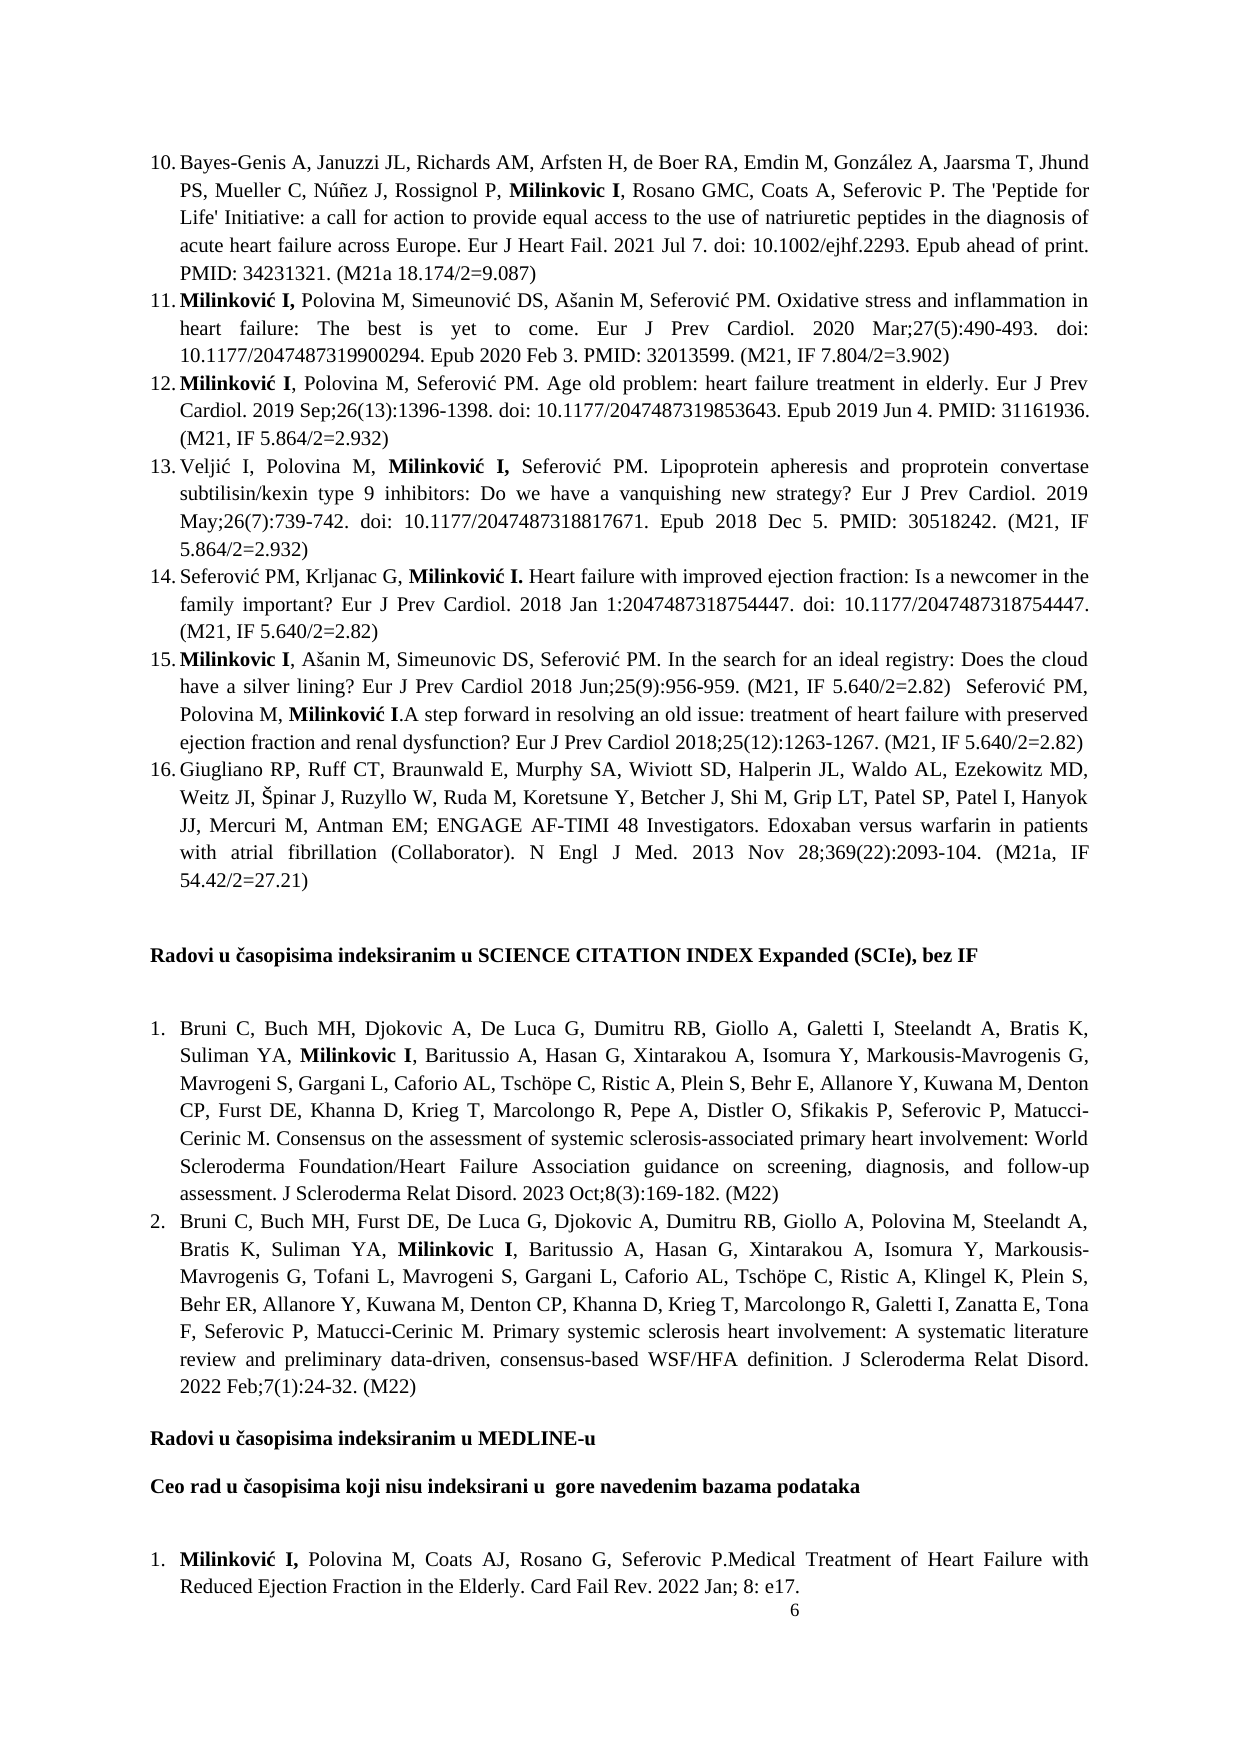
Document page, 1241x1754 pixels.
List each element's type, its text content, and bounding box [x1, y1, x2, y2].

text Ceo rad u časopisima koji nisu indeksirani u gore navedenim bazama podataka [150, 1474, 1090, 1498]
list Giugliano RP, Ruff CT, Braunwald E, Murphy SA, Wiviott SD, Halperin JL, Waldo AL, Ezekowitz MD, Weitz JI, Špinar J, Ruzyllo W, Ruda M, Koretsune Y, Betcher J, Shi M, Grip LT, Patel SP, Patel I, Hanyok JJ, Mercuri M, Antman EM; ENGAGE AF-TIMI 48 Investigators. Edoxaban versus warfarin in patients with atrial fibrillation (Collaborator). N Engl J Med. 2013 Nov 28;369(22):2093-104. (М21а, IF 54.42/2=27.21) [150, 757, 1090, 892]
list Seferović PM, Krljanac G, Milinković I. Heart failure with improved ejection fraction: Is a newcomer in the family important? Eur J Prev Cardiol. 2018 Jan 1:2047487318754447. doi: 10.1177/2047487318754447. (M21, IF 5.640/2=2.82) [150, 564, 1090, 643]
list Bruni C, Buch MH, Djokovic A, De Luca G, Dumitru RB, Giollo A, Galetti I, Steelandt A, Bratis K, Suliman YA, Milinkovic I, Baritussio A, Hasan G, Xintarakou A, Isomura Y, Markousis-Mavrogenis G, Mavrogeni S, Gargani L, Caforio AL, Tschöpe C, Ristic A, Plein S, Behr E, Allanore Y, Kuwana M, Denton CP, Furst DE, Khanna D, Krieg T, Marcolongo R, Pepe A, Distler O, Sfikakis P, Seferovic P, Matucci-Cerinic M. Consensus on the assessment of systemic sclerosis-associated primary heart involvement: World Scleroderma Foundation/Heart Failure Association guidance on screening, diagnosis, and follow-up assessment. J Scleroderma Relat Disord. 2023 Oct;8(3):169-182. (M22) [150, 1016, 1090, 1205]
text Radovi u časopisima indeksiranim u SCIENCE CITATION INDEX Expanded (SCIe), bez IF [150, 943, 1090, 967]
list Bayes-Genis A, Januzzi JL, Richards AM, Arfsten H, de Boer RA, Emdin M, González A, Jaarsma T, Jhund PS, Mueller C, Núñez J, Rossignol P, Milinkovic I, Rosano GMC, Coats A, Seferovic P. The 'Peptide for Life' Initiative: a call for action to provide equal access to the use of natriuretic peptides in the diagnosis of acute heart failure across Europe. Eur J Heart Fail. 2021 Jul 7. doi: 10.1002/ejhf.2293. Epub ahead of print. PMID: 34231321. (M21a 18.174/2=9.087) [150, 150, 1090, 284]
list Milinkovic I, Ašanin M, Simeunovic DS, Seferović PM. In the search for an ideal registry: Does the cloud have a silver lining? Eur J Prev Cardiol 2018 Jun;25(9):956-959. (M21, IF 5.640/2=2.82) Seferović PM, Polovina M, Milinković I.A step forward in resolving an old issue: treatment of heart failure with preserved ejection fraction and renal dysfunction? Eur J Prev Cardiol 2018;25(12):1263-1267. (M21, IF 5.640/2=2.82) [150, 647, 1090, 754]
list Veljić I, Polovina M, Milinković I, Seferović PM. Lipoprotein apheresis and proprotein convertase subtilisin/kexin type 9 inhibitors: Do we have a vanquishing new strategy? Eur J Prev Cardiol. 2019 May;26(7):739-742. doi: 10.1177/2047487318817671. Epub 2018 Dec 5. PMID: 30518242. (M21, IF 5.864/2=2.932) [150, 454, 1090, 561]
list Milinković I, Polovina M, Seferović PM. Age old problem: heart failure treatment in elderly. Eur J Prev Cardiol. 2019 Sep;26(13):1396-1398. doi: 10.1177/2047487319853643. Epub 2019 Jun 4. PMID: 31161936. (M21, IF 5.864/2=2.932) [150, 371, 1090, 450]
text Radovi u časopisima indeksiranim u MEDLINE-u [150, 1426, 1090, 1450]
list Milinković I, Polovina M, Simeunović DS, Ašanin M, Seferović PM. Oxidative stress and inflammation in heart failure: The best is yet to come. Eur J Prev Cardiol. 2020 Mar;27(5):490-493. doi: 10.1177/2047487319900294. Epub 2020 Feb 3. PMID: 32013599. (M21, IF 7.804/2=3.902) [150, 288, 1090, 367]
list Bruni C, Buch MH, Furst DE, De Luca G, Djokovic A, Dumitru RB, Giollo A, Polovina M, Steelandt A, Bratis K, Suliman YA, Milinkovic I, Baritussio A, Hasan G, Xintarakou A, Isomura Y, Markousis-Mavrogenis G, Tofani L, Mavrogeni S, Gargani L, Caforio AL, Tschöpe C, Ristic A, Klingel K, Plein S, Behr ER, Allanore Y, Kuwana M, Denton CP, Khanna D, Krieg T, Marcolongo R, Galetti I, Zanatta E, Tona F, Seferovic P, Matucci-Cerinic M. Primary systemic sclerosis heart involvement: A systematic literature review and preliminary data-driven, consensus-based WSF/HFA definition. J Scleroderma Relat Disord. 2022 Feb;7(1):24-32. (M22) [150, 1209, 1090, 1398]
list Milinković I, Polovina M, Coats AJ, Rosano G, Seferovic P.Medical Treatment of Heart Failure with Reduced Ejection Fraction in the Elderly. Card Fail Rev. 2022 Jan; 8: e17. [150, 1546, 1090, 1598]
